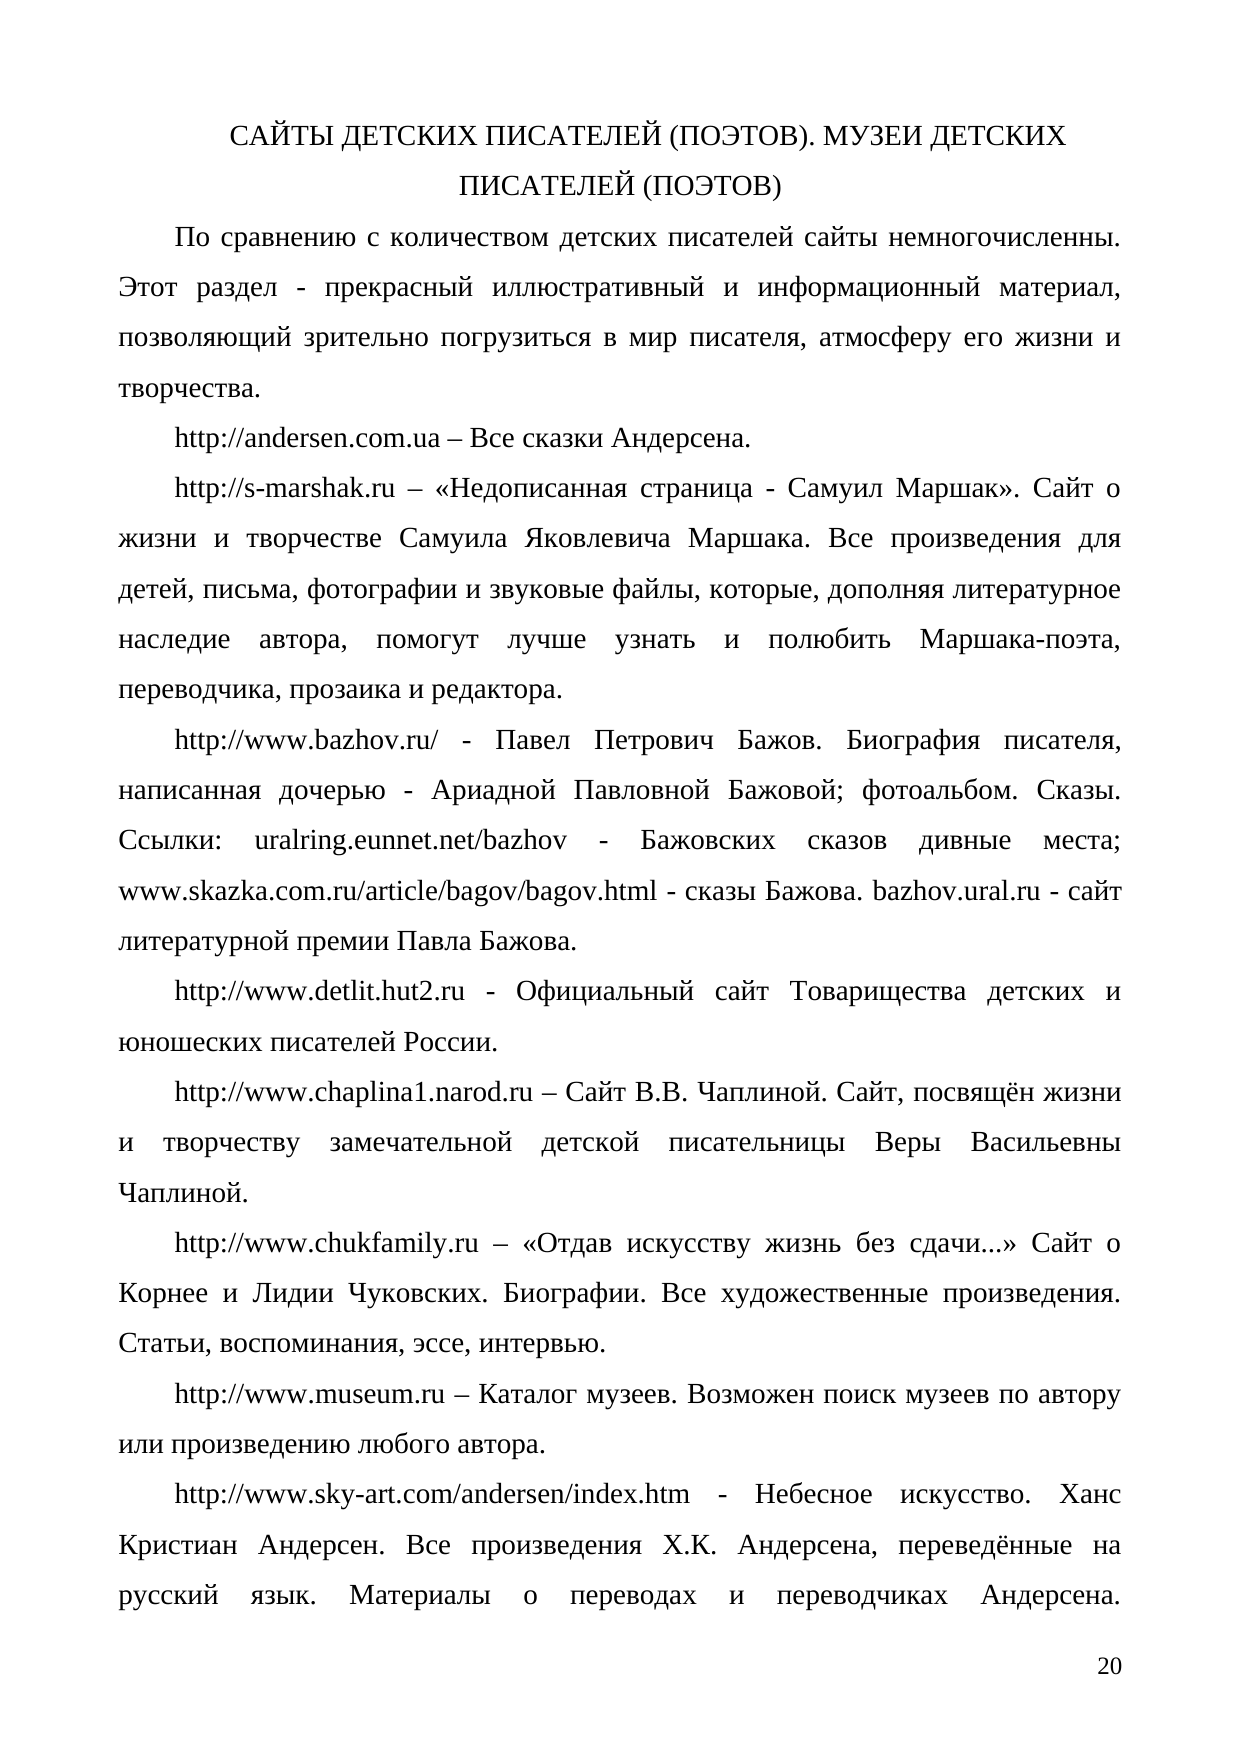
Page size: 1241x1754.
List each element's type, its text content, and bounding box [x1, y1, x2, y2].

text http://www.detlit.hut2.ru - Официальный сайт Товарищества детских и юношеских писателей России. [118, 973, 1122, 1057]
text http://andersen.com.ua – Все сказки Андерсена. [118, 420, 1122, 453]
text http://www.bazhov.ru/ - Павел Петрович Бажов. Биография писателя, написанная дочерью - Ариадной Павловной Бажовой; фотоальбом. Сказы. Ссылки: uralring.eunnet.net/bazhov - Бажовских сказов дивные места; www.skazka.com.ru/article/bagov/bagov.html - сказы Бажова. bazhov.ural.ru - сайт литературной премии Павла Бажова. [118, 722, 1122, 957]
text По сравнению с количеством детских писателей сайты немногочисленны. Этот раздел - прекрасный иллюстративный и информационный материал, позволяющий зрительно погрузиться в мир писателя, атмосферу его жизни и творчества. [118, 219, 1122, 403]
text http://www.chukfamily.ru – «Отдав искусству жизнь без сдачи...» Сайт о Корнее и Лидии Чуковских. Биографии. Все художественные произведения. Статьи, воспоминания, эссе, интервью. [118, 1225, 1122, 1359]
text http://s-marshak.ru – «Недописанная страница - Самуил Маршак». Сайт о жизни и творчестве Самуила Яковлевича Маршака. Все произведения для детей, письма, фотографии и звуковые файлы, которые, дополняя литературное наследие автора, помогут лучше узнать и полюбить Маршака-поэта, переводчика, прозаика и редактора. [118, 470, 1122, 705]
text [118, 1477, 1122, 1611]
text САЙТЫ ДЕТСКИХ ПИСАТЕЛЕЙ (ПОЭТОВ). МУЗЕИ ДЕТСКИХ ПИСАТЕЛЕЙ (ПОЭТОВ) [118, 118, 1122, 202]
text http://www.museum.ru – Каталог музеев. Возможен поиск музеев по автору или произведению любого автора. [118, 1376, 1122, 1460]
text http://www.chaplina1.narod.ru – Сайт В.В. Чаплиной. Сайт, посвящён жизни и творчеству замечательной детской писательницы Веры Васильевны Чаплиной. [118, 1074, 1122, 1208]
